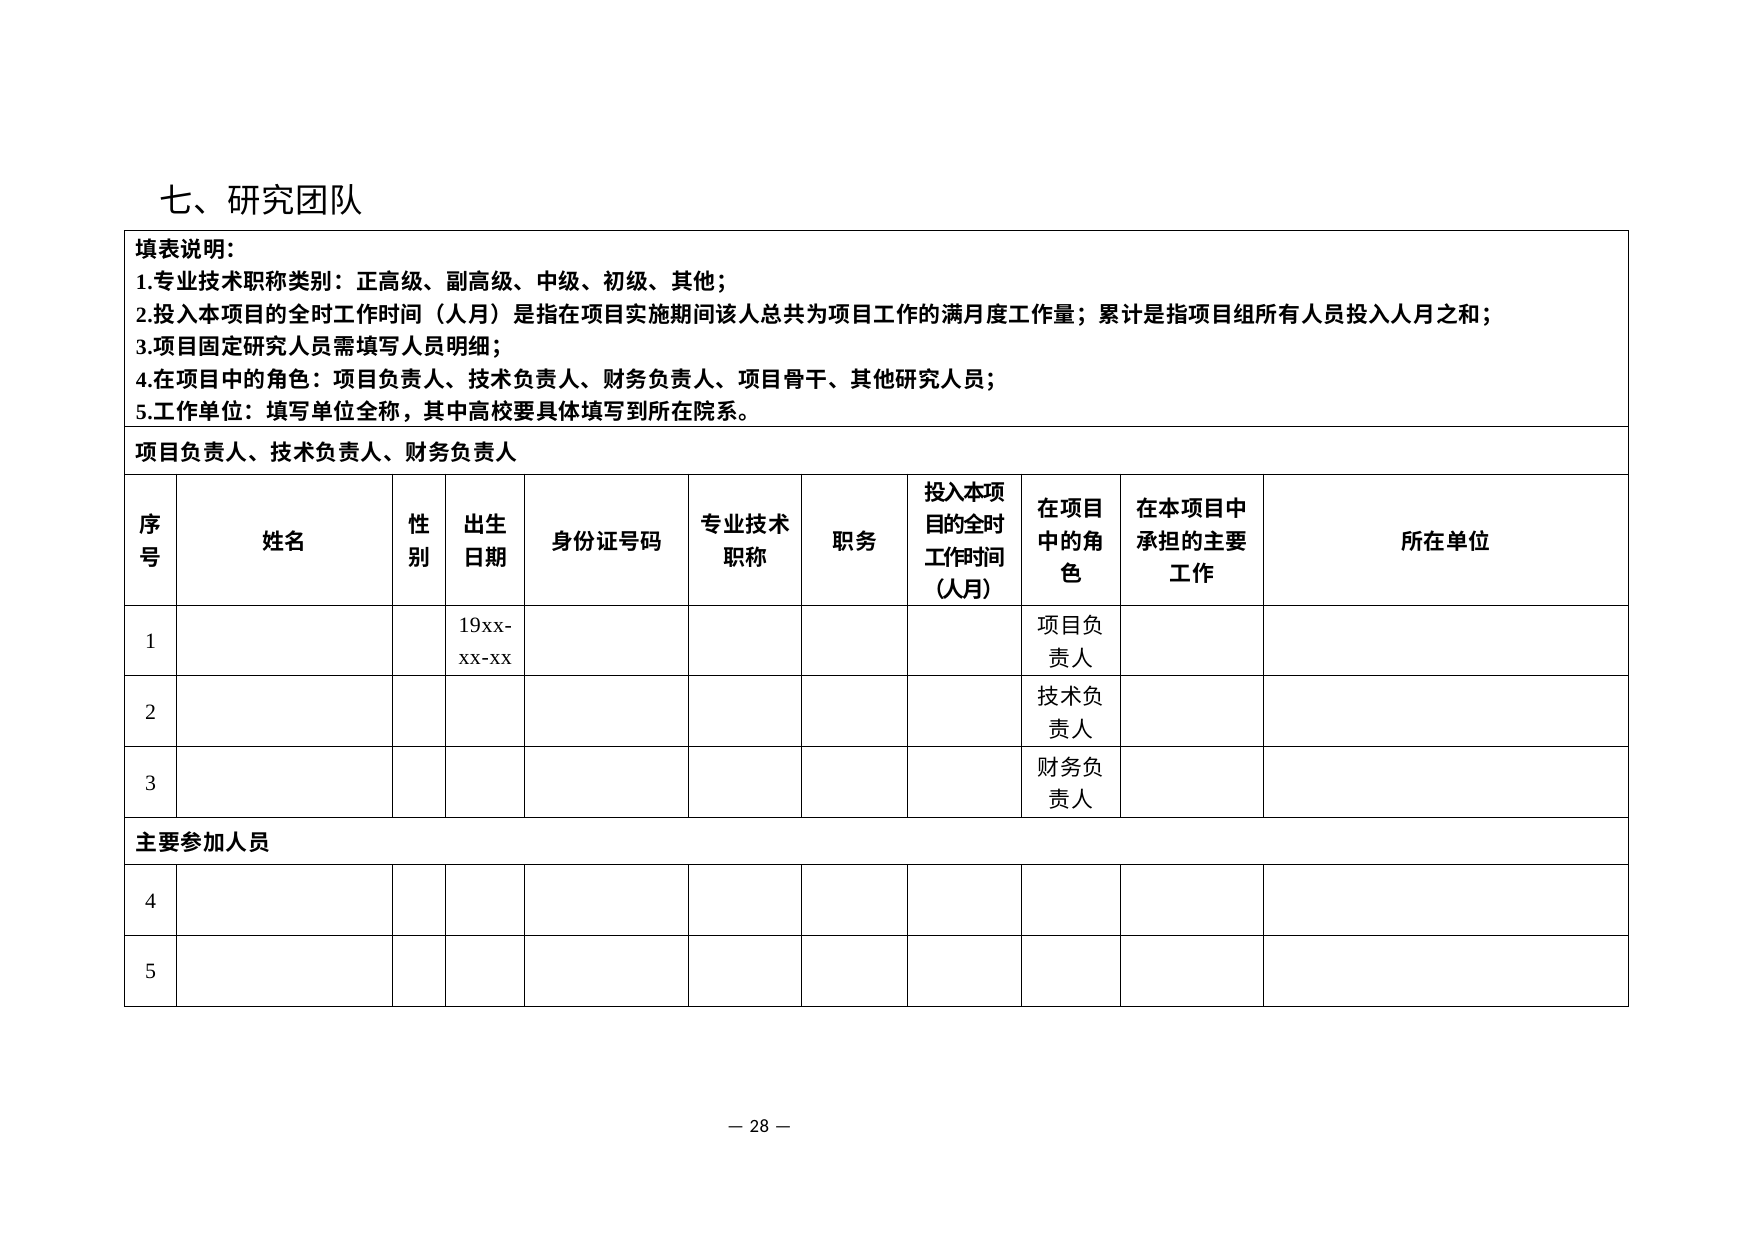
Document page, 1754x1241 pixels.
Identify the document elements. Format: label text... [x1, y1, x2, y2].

table_cell [689, 936, 801, 1006]
table_cell [177, 676, 392, 746]
table_cell [446, 936, 524, 1006]
table_cell 项目负责人 [1022, 606, 1120, 675]
table_cell 在本项目中承担的主要工作 [1121, 475, 1263, 604]
table_cell 主要参加人员 [125, 818, 1628, 864]
table_cell 出生日期 [446, 475, 524, 604]
table_cell 4 [125, 865, 176, 935]
table_cell [393, 676, 445, 746]
table_cell [802, 747, 907, 817]
table_cell [393, 747, 445, 817]
table_cell [908, 676, 1021, 746]
table_cell [908, 865, 1021, 935]
table_cell 投入本项目的全时工作时间（人月） [908, 475, 1021, 604]
table_cell [525, 676, 688, 746]
table_cell 专业技术职称 [689, 475, 801, 604]
table_cell 5 [125, 936, 176, 1006]
table_cell 在项目中的角色 [1022, 475, 1120, 604]
table_cell [525, 865, 688, 935]
table_cell [1264, 936, 1628, 1006]
table_cell [525, 606, 688, 675]
table_cell [689, 747, 801, 817]
text 七、研究团队 [159, 165, 1594, 230]
table_cell [177, 865, 392, 935]
table_cell [177, 936, 392, 1006]
table_cell [802, 676, 907, 746]
table_cell 项目负责人、技术负责人、财务负责人 [125, 427, 1628, 473]
table_cell [393, 606, 445, 675]
table_cell 性别 [393, 475, 445, 604]
table_cell [689, 606, 801, 675]
table_cell [1121, 936, 1263, 1006]
table_cell [1264, 865, 1628, 935]
table_cell 姓名 [177, 475, 392, 604]
table_cell [1264, 747, 1628, 817]
table_cell [689, 865, 801, 935]
table_cell 序号 [125, 475, 176, 604]
table_cell 1 [125, 606, 176, 675]
table_cell [1121, 865, 1263, 935]
table_cell [446, 747, 524, 817]
table_cell 技术负责人 [1022, 676, 1120, 746]
table_cell [177, 747, 392, 817]
table_cell [446, 676, 524, 746]
table_cell [1121, 747, 1263, 817]
table_cell [1264, 676, 1628, 746]
table_cell [908, 747, 1021, 817]
table_cell [1264, 606, 1628, 675]
table_cell [525, 747, 688, 817]
table_cell 身份证号码 [525, 475, 688, 604]
table_cell 3 [125, 747, 176, 817]
table_cell [177, 606, 392, 675]
table_cell [908, 606, 1021, 675]
table_cell [393, 936, 445, 1006]
table_cell [802, 606, 907, 675]
table_cell [802, 936, 907, 1006]
table_header 填表说明： 1.专业技术职称类别：正高级、副高级、中级、初级、其他； 2.投入本项目的全时工作时间（人月）是指在项目实施期间该人总共为项目工作的满月度工作量；累计是指项目组所有人员投入人月之和； 3.项目固定研究人员需填写人员明细； 4.在项目中的角色：项目负责人、技术负责人、财务负责人、项目骨干、其他研究人员； 5.工作单位：填写单位全称，其中高校要具体填写到所在院系。 [125, 231, 1628, 426]
table_cell [1022, 865, 1120, 935]
table_cell [525, 936, 688, 1006]
table_cell 财务负责人 [1022, 747, 1120, 817]
table_cell [446, 865, 524, 935]
table_cell [393, 865, 445, 935]
table_cell [802, 865, 907, 935]
table_cell [908, 936, 1021, 1006]
table_cell 19xx-xx-xx [446, 606, 524, 675]
table_cell 2 [125, 676, 176, 746]
table_cell 职务 [802, 475, 907, 604]
table_cell 所在单位 [1264, 475, 1628, 604]
table_cell [1022, 936, 1120, 1006]
table_cell [1121, 606, 1263, 675]
table_cell [689, 676, 801, 746]
table_cell [1121, 676, 1263, 746]
